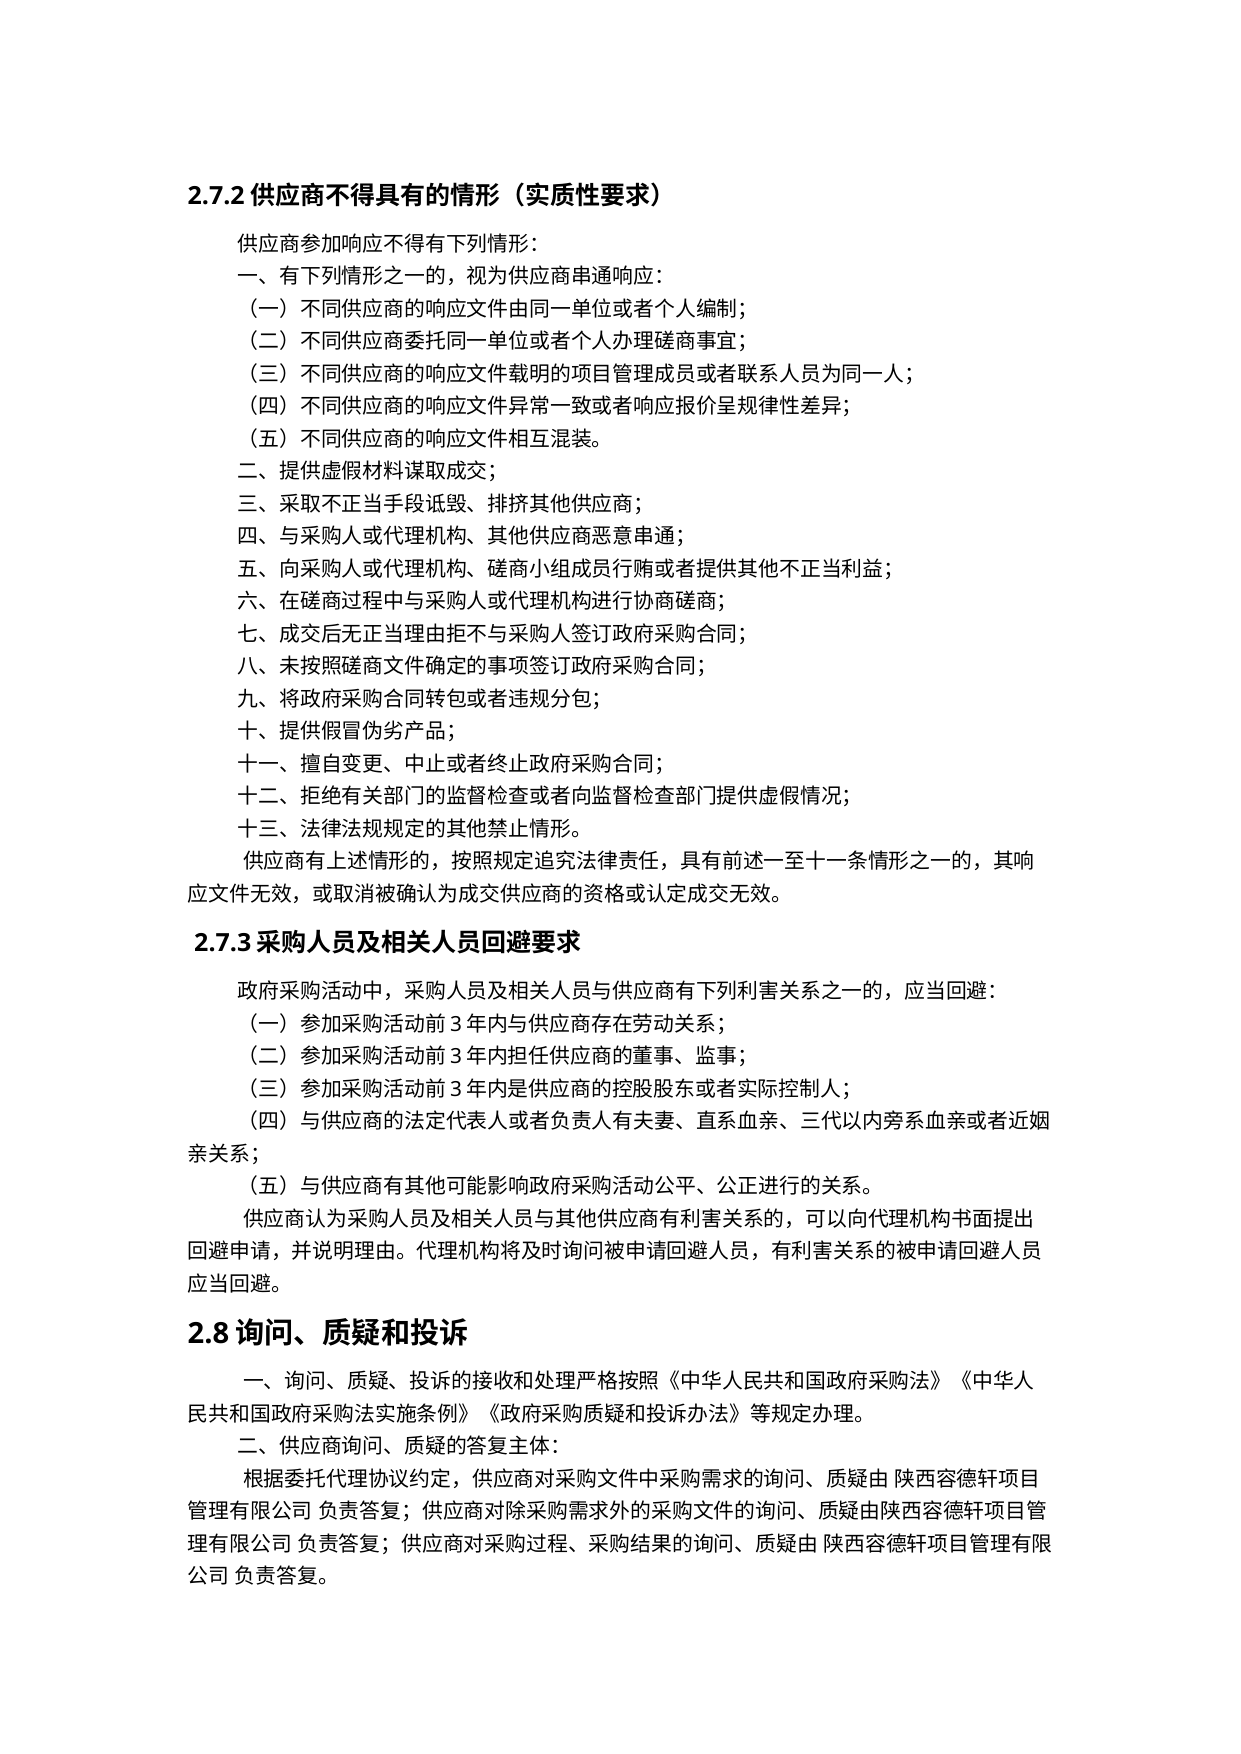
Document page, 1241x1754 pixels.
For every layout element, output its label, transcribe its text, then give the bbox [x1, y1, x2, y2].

text 四、与采购人或代理机构、其他供应商恶意串通； [187, 519, 1053, 552]
text （五）不同供应商的响应文件相互混装。 [187, 422, 1053, 454]
text 十二、拒绝有关部门的监督检查或者向监督检查部门提供虚假情况； [187, 779, 1053, 812]
text 一、询问、质疑、投诉的接收和处理严格按照《中华人民共和国政府采购法》《中华人民共和国政府采购法实施条例》《政府采购质疑和投诉办法》等规定办理。 [187, 1364, 1053, 1429]
text 2.7.2供应商不得具有的情形（实质性要求） [187, 162, 1053, 227]
text 二、供应商询问、质疑的答复主体： [187, 1429, 1053, 1462]
text 五、向采购人或代理机构、磋商小组成员行贿或者提供其他不正当利益； [187, 552, 1053, 584]
text 根据委托代理协议约定，供应商对采购文件中采购需求的询问、质疑由 陕西容德轩项目管理有限公司 负责答复；供应商对除采购需求外的采购文件的询问、质疑由陕西容德轩项目管理有限公司 负责答复；供应商对采购过程、采购结果的询问、质疑由 陕西容德轩项目管理有限公司 负责答复。 [187, 1462, 1053, 1592]
text （一）不同供应商的响应文件由同一单位或者个人编制； [187, 292, 1053, 324]
text （二）不同供应商委托同一单位或者个人办理磋商事宜； [187, 324, 1053, 357]
text 八、未按照磋商文件确定的事项签订政府采购合同； [187, 649, 1053, 682]
text 九、将政府采购合同转包或者违规分包； [187, 682, 1053, 714]
text （五）与供应商有其他可能影响政府采购活动公平、公正进行的关系。 [187, 1169, 1053, 1202]
text （二）参加采购活动前3年内担任供应商的董事、监事； [187, 1039, 1053, 1072]
text 十、提供假冒伪劣产品； [187, 714, 1053, 747]
text （一）参加采购活动前3年内与供应商存在劳动关系； [187, 1007, 1053, 1039]
text 一、有下列情形之一的，视为供应商串通响应： [187, 259, 1053, 292]
text （三）不同供应商的响应文件载明的项目管理成员或者联系人员为同一人； [187, 357, 1053, 389]
text 政府采购活动中，采购人员及相关人员与供应商有下列利害关系之一的，应当回避： [187, 974, 1053, 1007]
text （三）参加采购活动前3年内是供应商的控股股东或者实际控制人； [187, 1072, 1053, 1104]
text 十三、法律法规规定的其他禁止情形。 [187, 812, 1053, 844]
text 二、提供虚假材料谋取成交； [187, 454, 1053, 487]
text 2.7.3采购人员及相关人员回避要求 [187, 909, 1053, 974]
text 供应商有上述情形的，按照规定追究法律责任，具有前述一至十一条情形之一的，其响应文件无效，或取消被确认为成交供应商的资格或认定成交无效。 [187, 844, 1053, 909]
text 2.8询问、质疑和投诉 [187, 1299, 1053, 1364]
text 供应商参加响应不得有下列情形： [187, 227, 1053, 259]
text 六、在磋商过程中与采购人或代理机构进行协商磋商； [187, 584, 1053, 617]
text （四）不同供应商的响应文件异常一致或者响应报价呈规律性差异； [187, 389, 1053, 422]
text 三、采取不正当手段诋毁、排挤其他供应商； [187, 487, 1053, 519]
text 十一、擅自变更、中止或者终止政府采购合同； [187, 747, 1053, 779]
text 七、成交后无正当理由拒不与采购人签订政府采购合同； [187, 617, 1053, 649]
text （四）与供应商的法定代表人或者负责人有夫妻、直系血亲、三代以内旁系血亲或者近姻亲关系； [187, 1104, 1053, 1169]
text 供应商认为采购人员及相关人员与其他供应商有利害关系的，可以向代理机构书面提出回避申请，并说明理由。代理机构将及时询问被申请回避人员，有利害关系的被申请回避人员应当回避。 [187, 1202, 1053, 1299]
